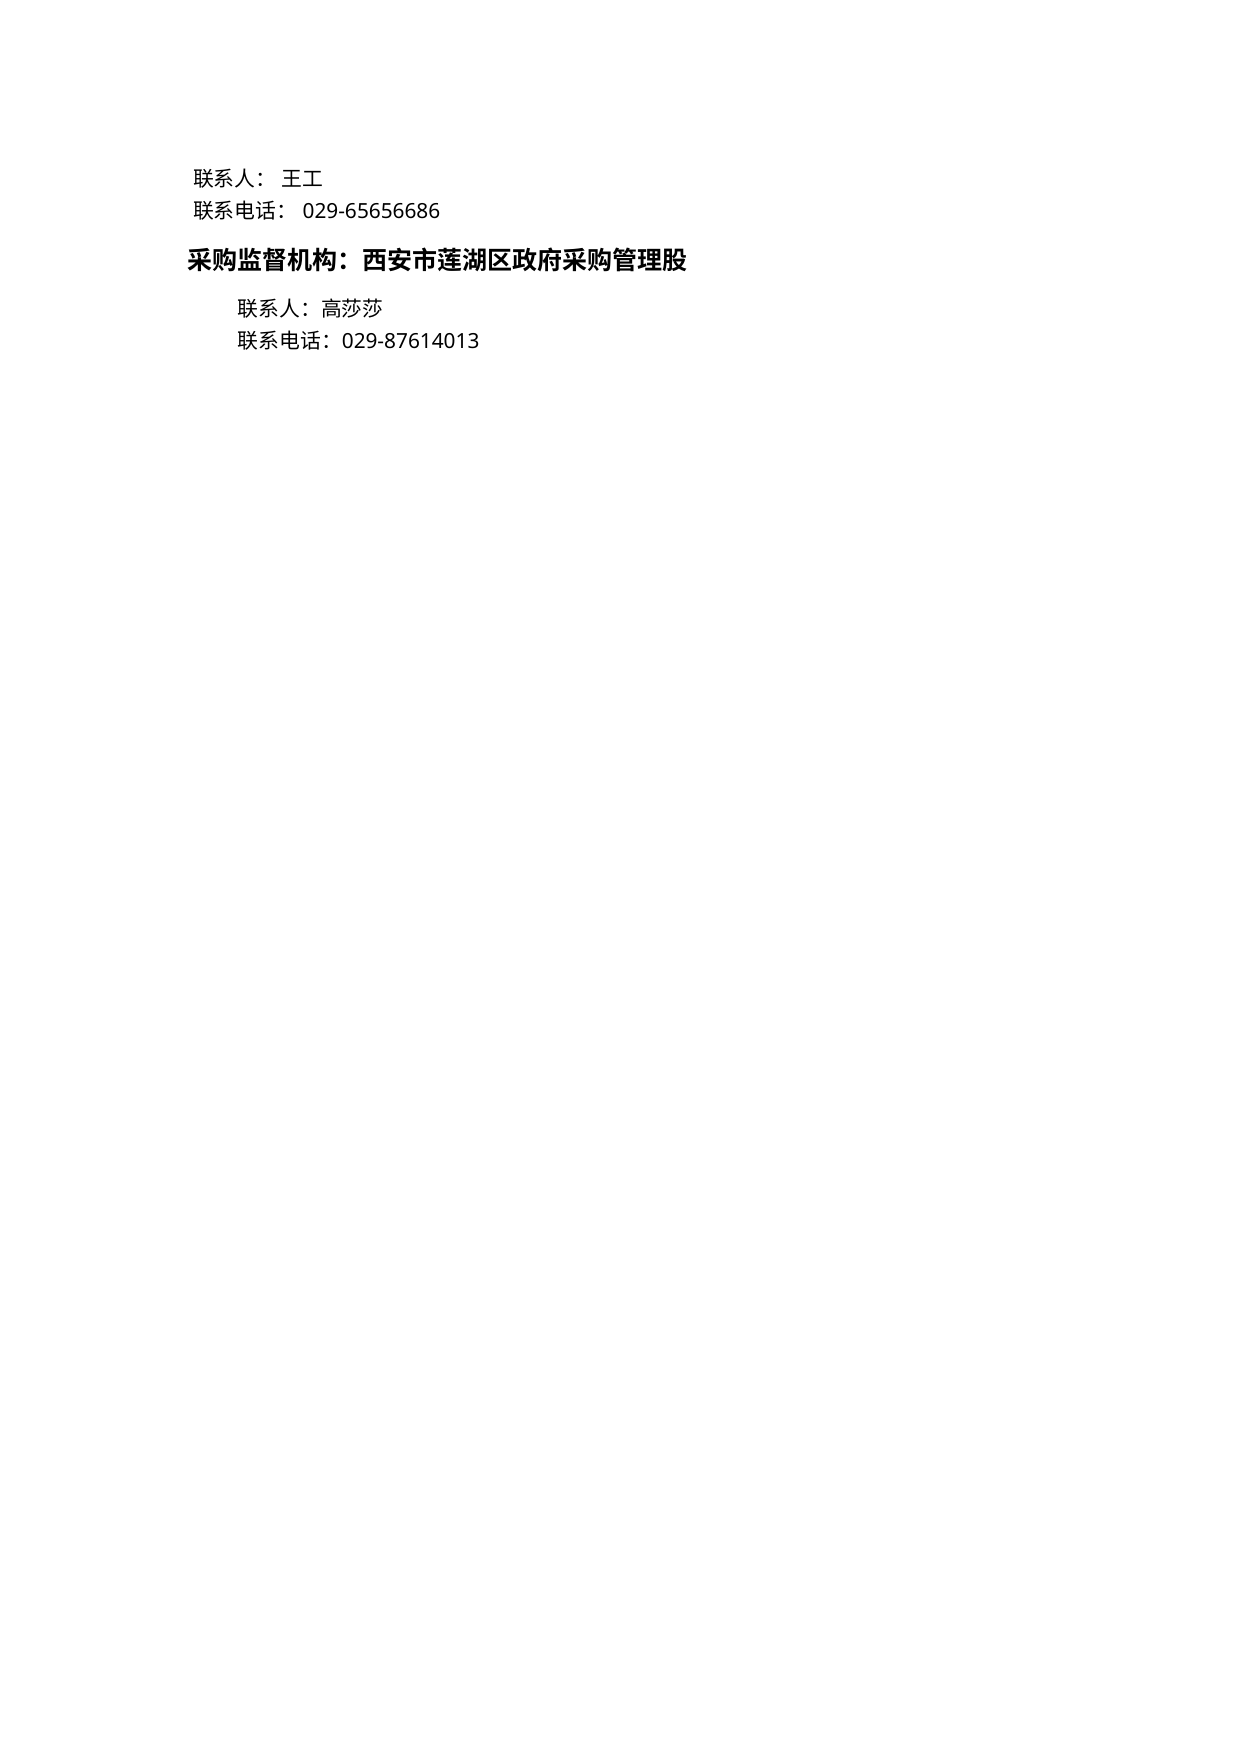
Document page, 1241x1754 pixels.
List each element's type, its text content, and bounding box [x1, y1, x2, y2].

text 联系电话：029-87614013 [187, 324, 1053, 357]
text 联系人： 王工 [187, 162, 1053, 194]
text 联系人：高莎莎 [187, 292, 1053, 324]
text 采购监督机构：西安市莲湖区政府采购管理股 [187, 227, 1053, 292]
text 联系电话： 029-65656686 [187, 194, 1053, 227]
